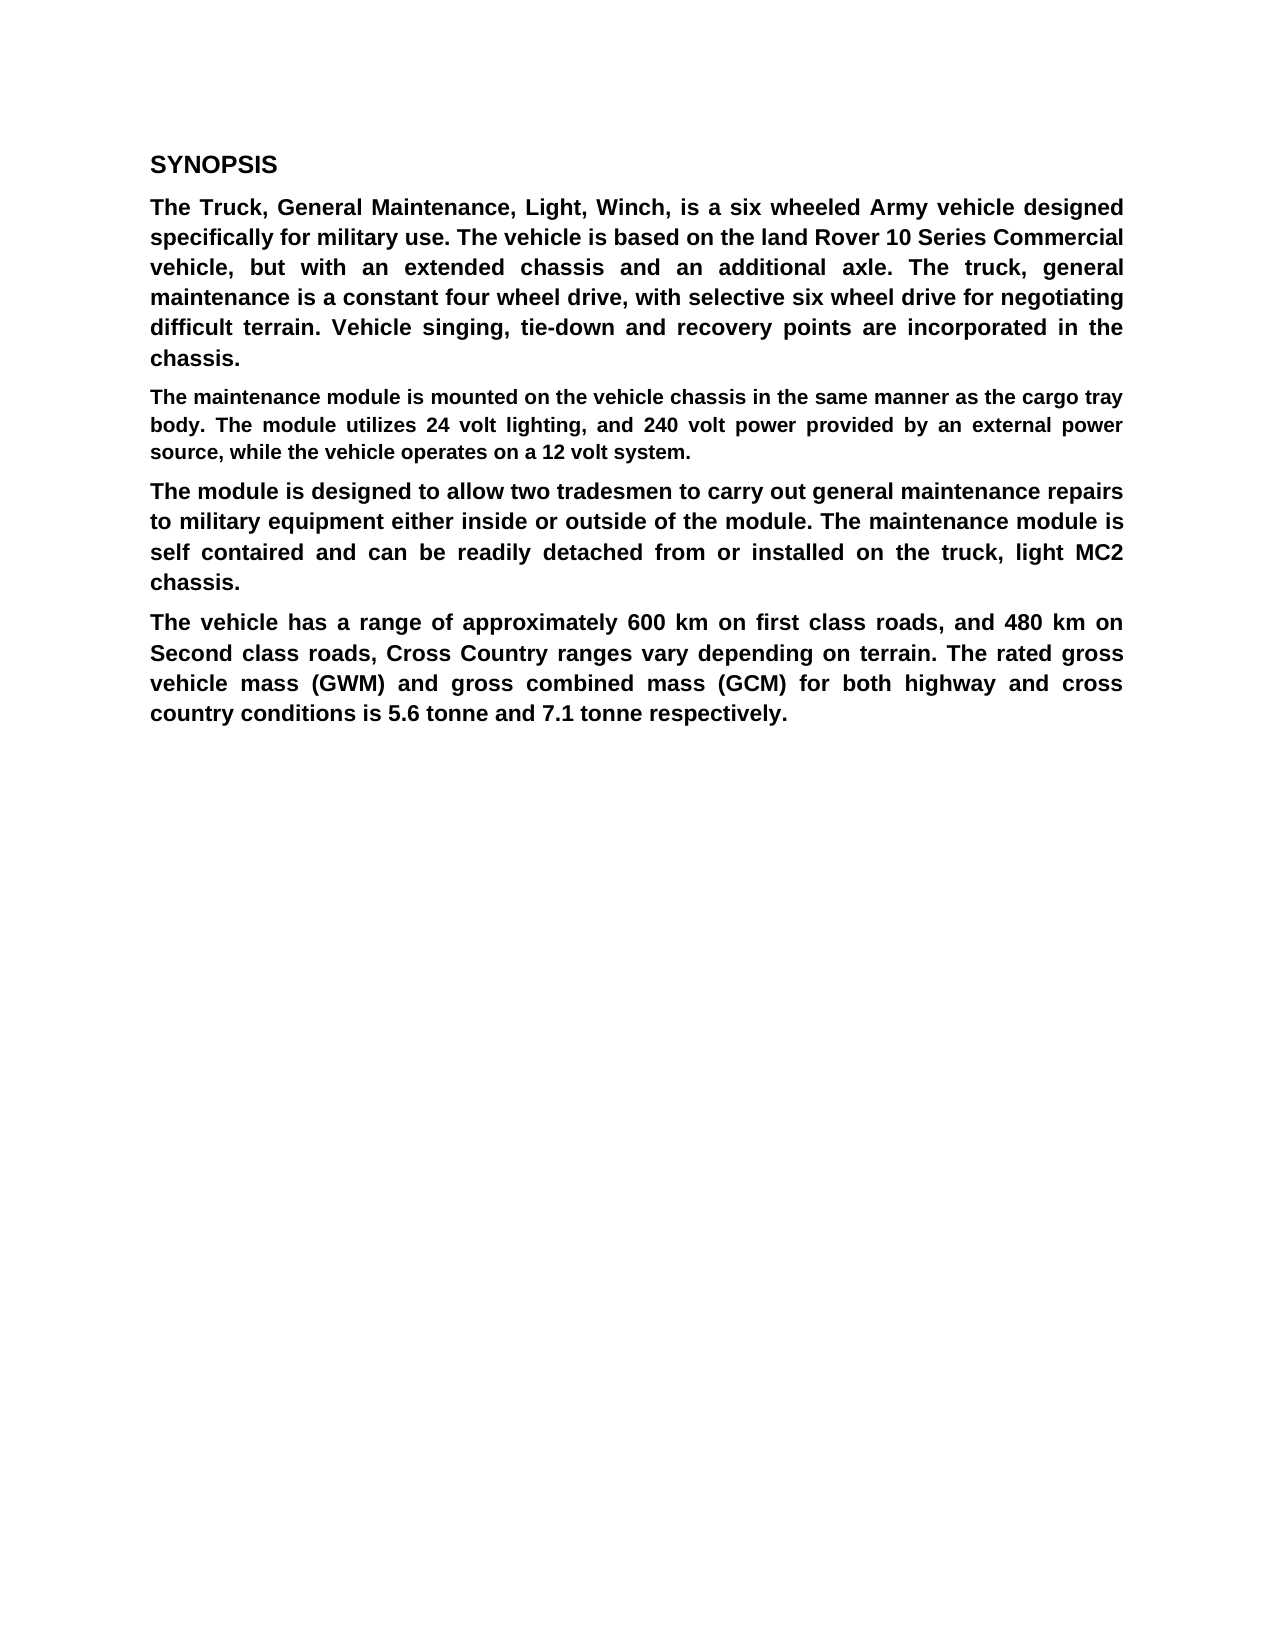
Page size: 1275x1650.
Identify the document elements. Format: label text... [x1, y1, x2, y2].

text SYNOPSIS [150, 150, 1125, 179]
text The Truck, General Maintenance, Light, Winch, is a six wheeled Army vehicle designed specifically for military use. The vehicle is based on the land Rover 10 Series Commercial vehicle, but with an extended chassis and an additional axle. The truck, general maintenance is a constant four wheel drive, with selective six wheel drive for negotiating difficult terrain. Vehicle singing, tie-down and recovery points are incorporated in the chassis. [150, 193, 1125, 371]
text The vehicle has a range of approximately 600 km on first class roads, and 480 km on Second class roads, Cross Country ranges vary depending on terrain. The rated gross vehicle mass (GWM) and gross combined mass (GCM) for both highway and cross country conditions is 5.6 tonne and 7.1 tonne respectively. [150, 609, 1125, 726]
text The maintenance module is mounted on the vehicle chassis in the same manner as the cargo tray body. The module utilizes 24 volt lighting, and 240 volt power provided by an external power source, while the vehicle operates on a 12 volt system. [150, 385, 1125, 464]
text The module is designed to allow two tradesmen to carry out general maintenance repairs to military equipment either inside or outside of the module. The maintenance module is self contaired and can be readily detached from or installed on the truck, light MC2 chassis. [150, 478, 1125, 595]
